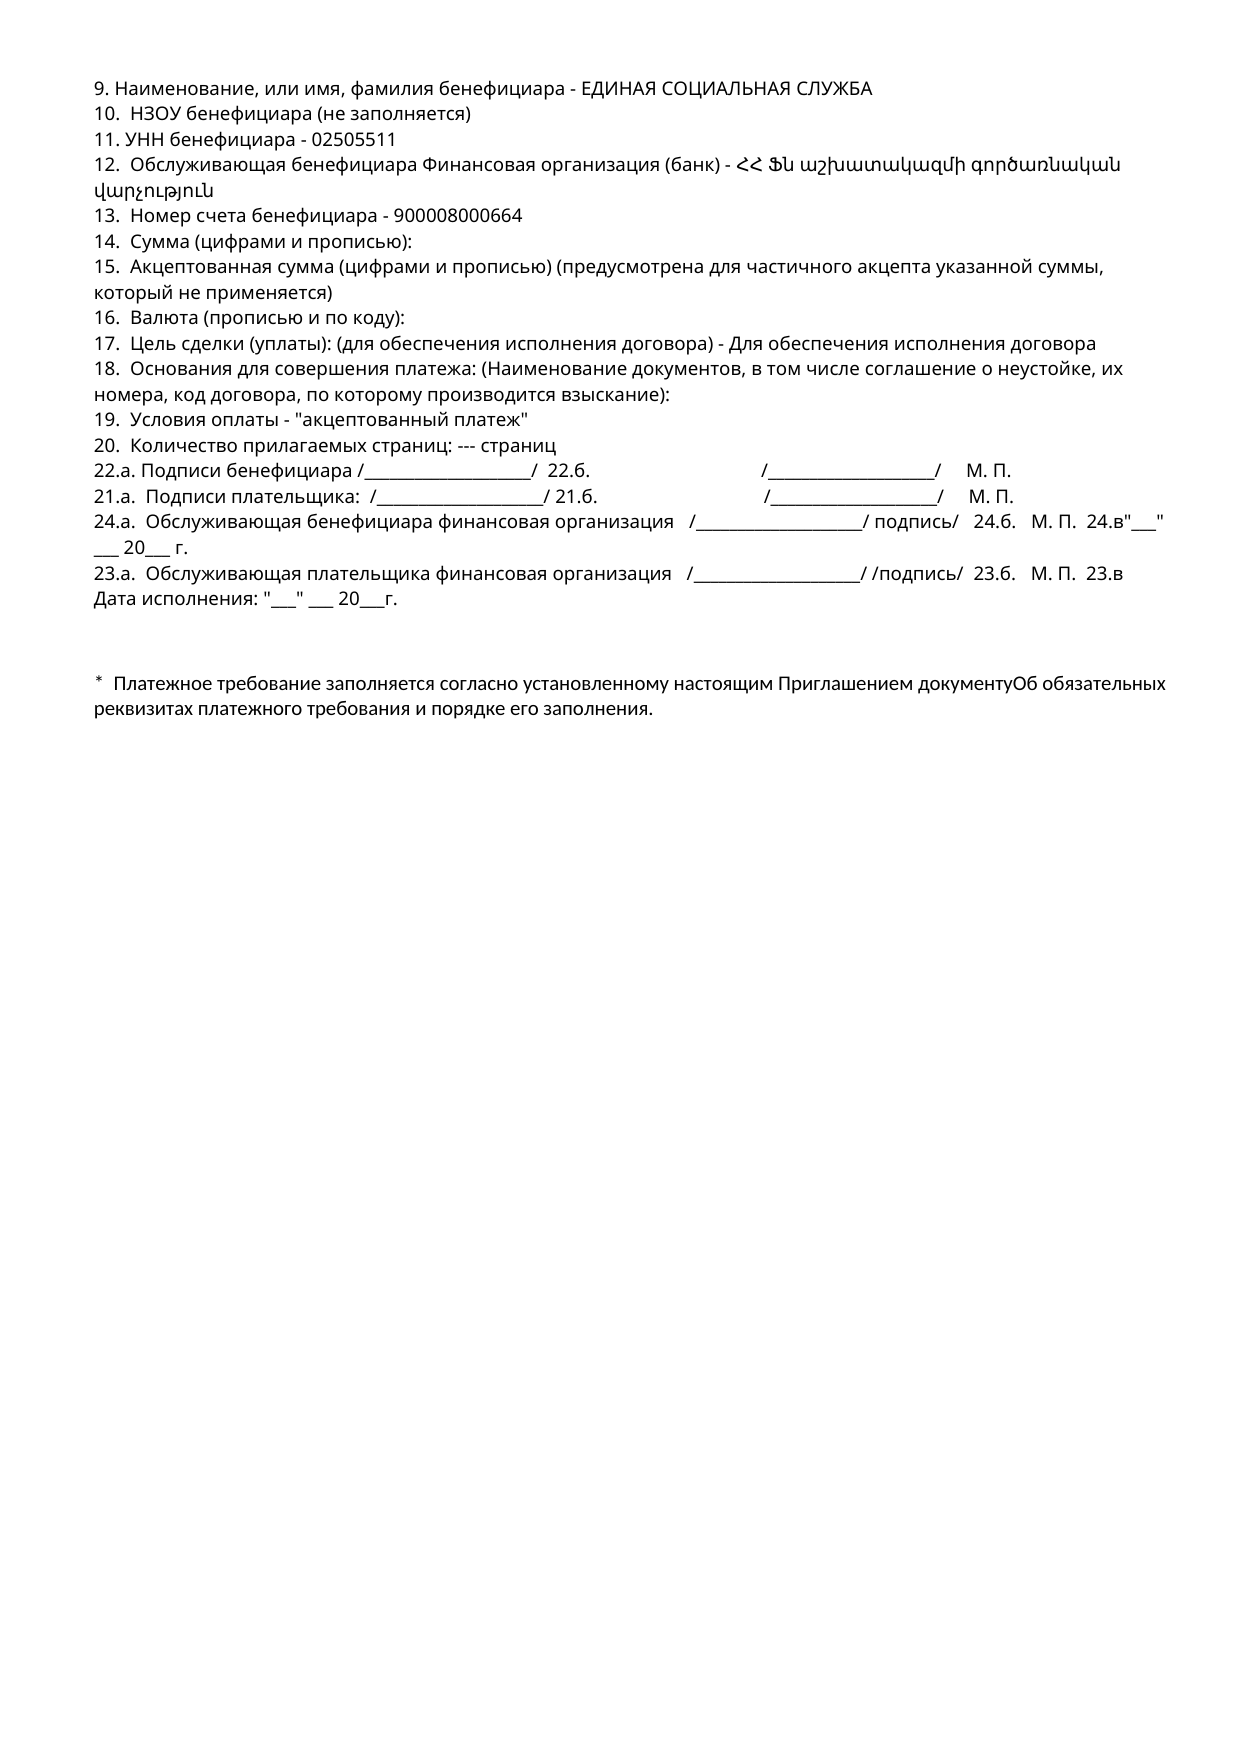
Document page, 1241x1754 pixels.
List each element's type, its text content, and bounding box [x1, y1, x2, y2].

text * Платежное требование заполняется согласно установленному настоящим Приглашением документуОб обязательных реквизитах платежного требования и порядке его заполнения. [94, 670, 1171, 721]
